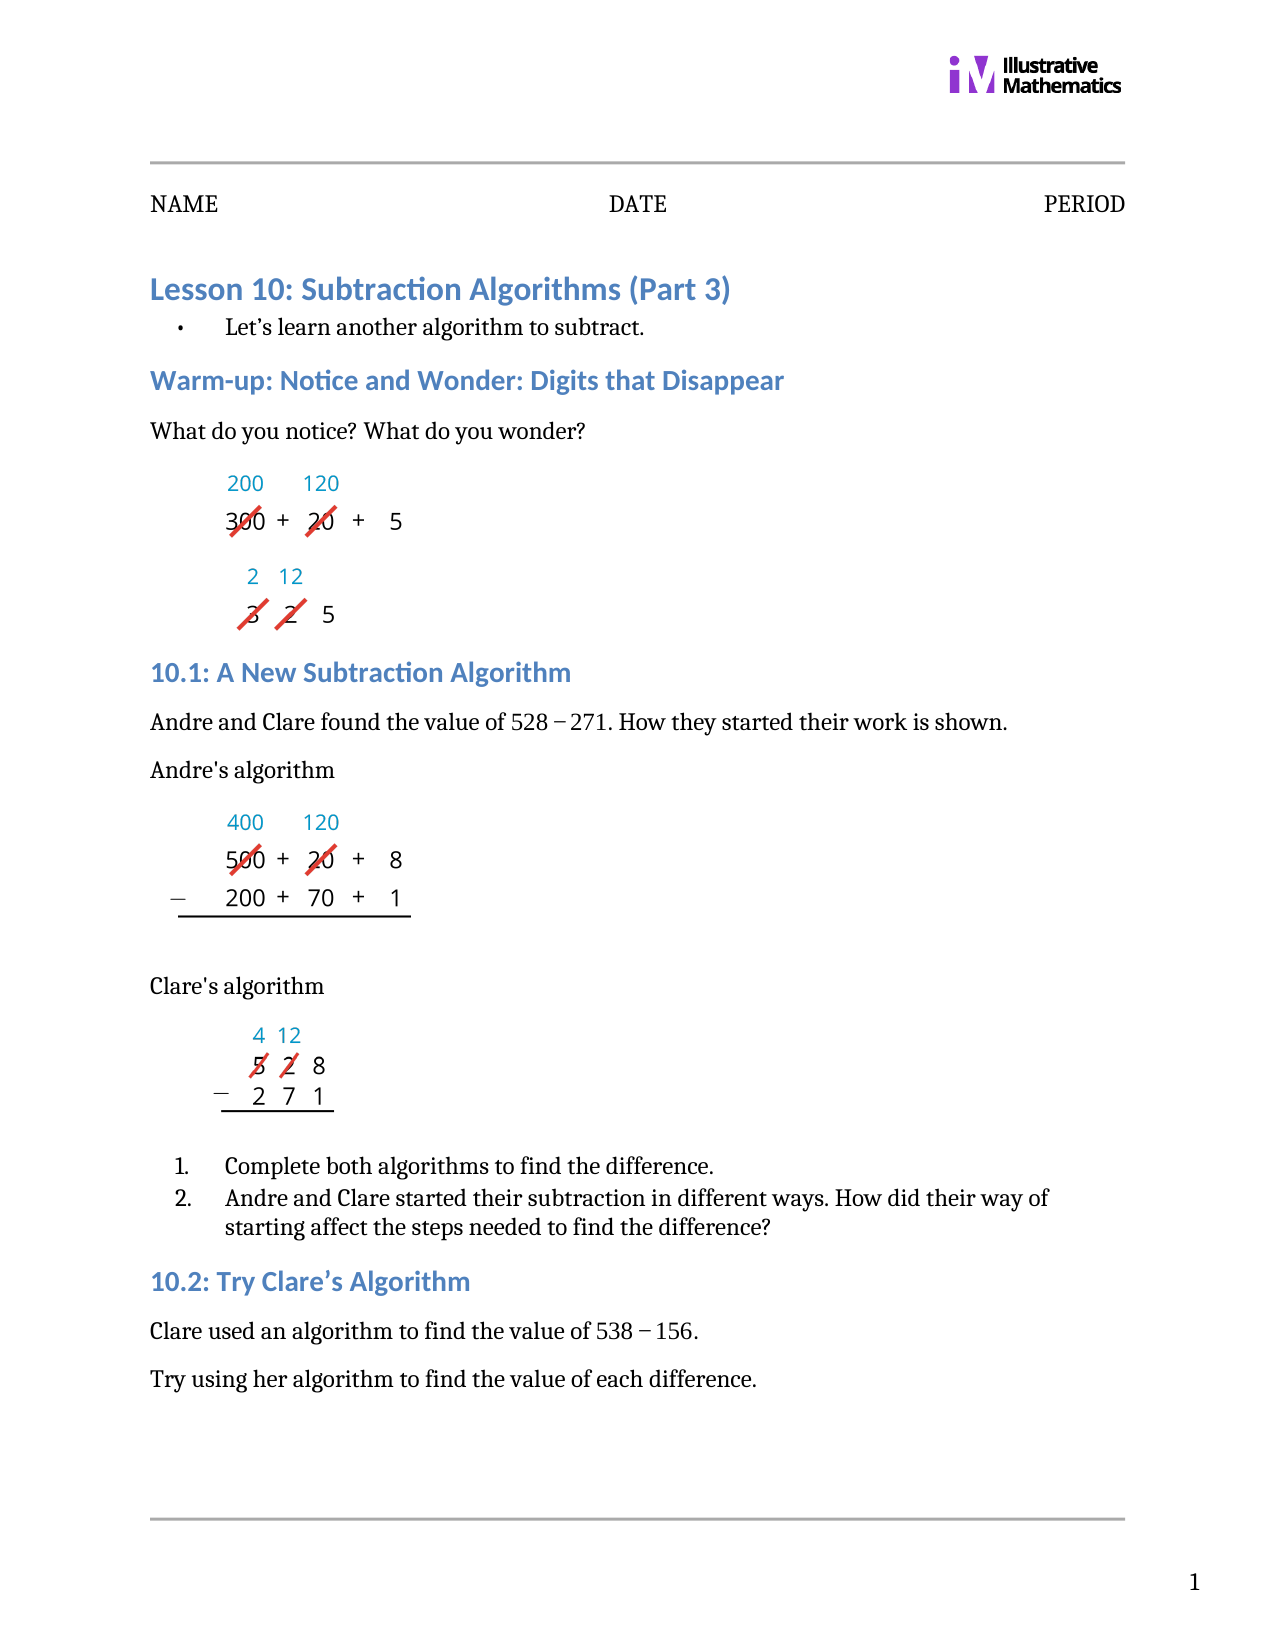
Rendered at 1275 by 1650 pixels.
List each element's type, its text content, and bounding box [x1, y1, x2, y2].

subtitle Lesson 10: Subtraction Algorithms (Part 3) [150, 268, 1125, 309]
picture [168, 464, 413, 540]
list Complete both algorithms to find the difference. [175, 1152, 1125, 1181]
subtitle 10.2: Try Clare’s Algorithm [150, 1263, 1125, 1298]
picture [168, 558, 413, 633]
text Andre and Clare found the value of . How they started their work is shown. [150, 708, 1125, 737]
picture [168, 1019, 338, 1134]
text Try using her algorithm to find the value of each difference. [150, 1364, 1125, 1393]
picture [949, 55, 1121, 93]
text Clare's algorithm [150, 972, 1125, 1001]
subtitle 10.1: A New Subtraction Algorithm [150, 654, 1125, 689]
list Let’s learn another algorithm to subtract. [175, 313, 1125, 342]
subtitle Warm-up: Notice and Wonder: Digits that Disappear [150, 362, 1125, 398]
list Andre and Clare started their subtraction in different ways. How did their way of starting affect the steps needed to find the difference? [175, 1184, 1125, 1242]
text Clare used an algorithm to find the value of . [150, 1317, 1125, 1346]
text Andre's algorithm [150, 756, 1125, 784]
text What do you notice? What do you wonder? [150, 417, 1125, 446]
picture [168, 803, 413, 954]
